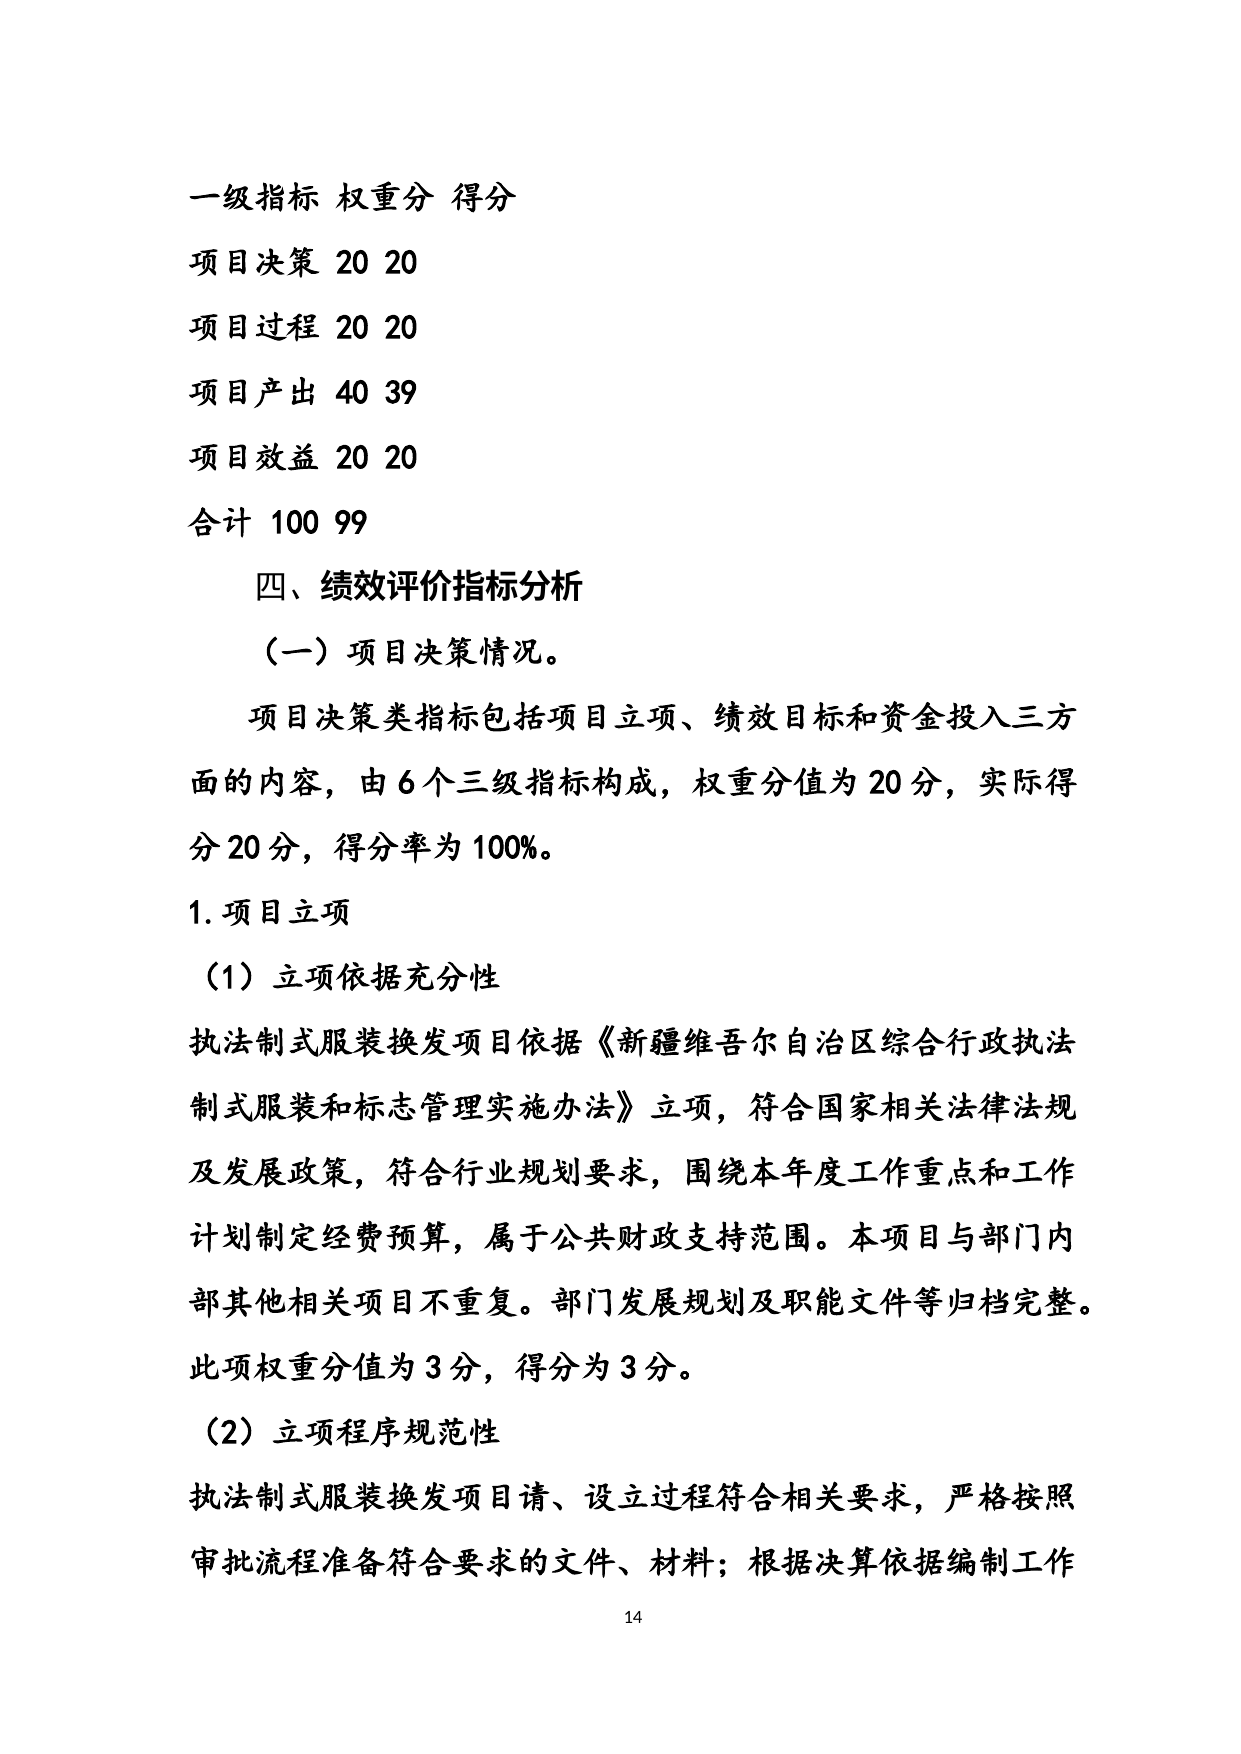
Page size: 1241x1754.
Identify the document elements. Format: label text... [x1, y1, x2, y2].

text （一）项目决策情况。 [187, 617, 1078, 682]
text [187, 682, 1078, 1592]
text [187, 162, 1078, 552]
text 四、绩效评价指标分析 [187, 552, 1078, 617]
